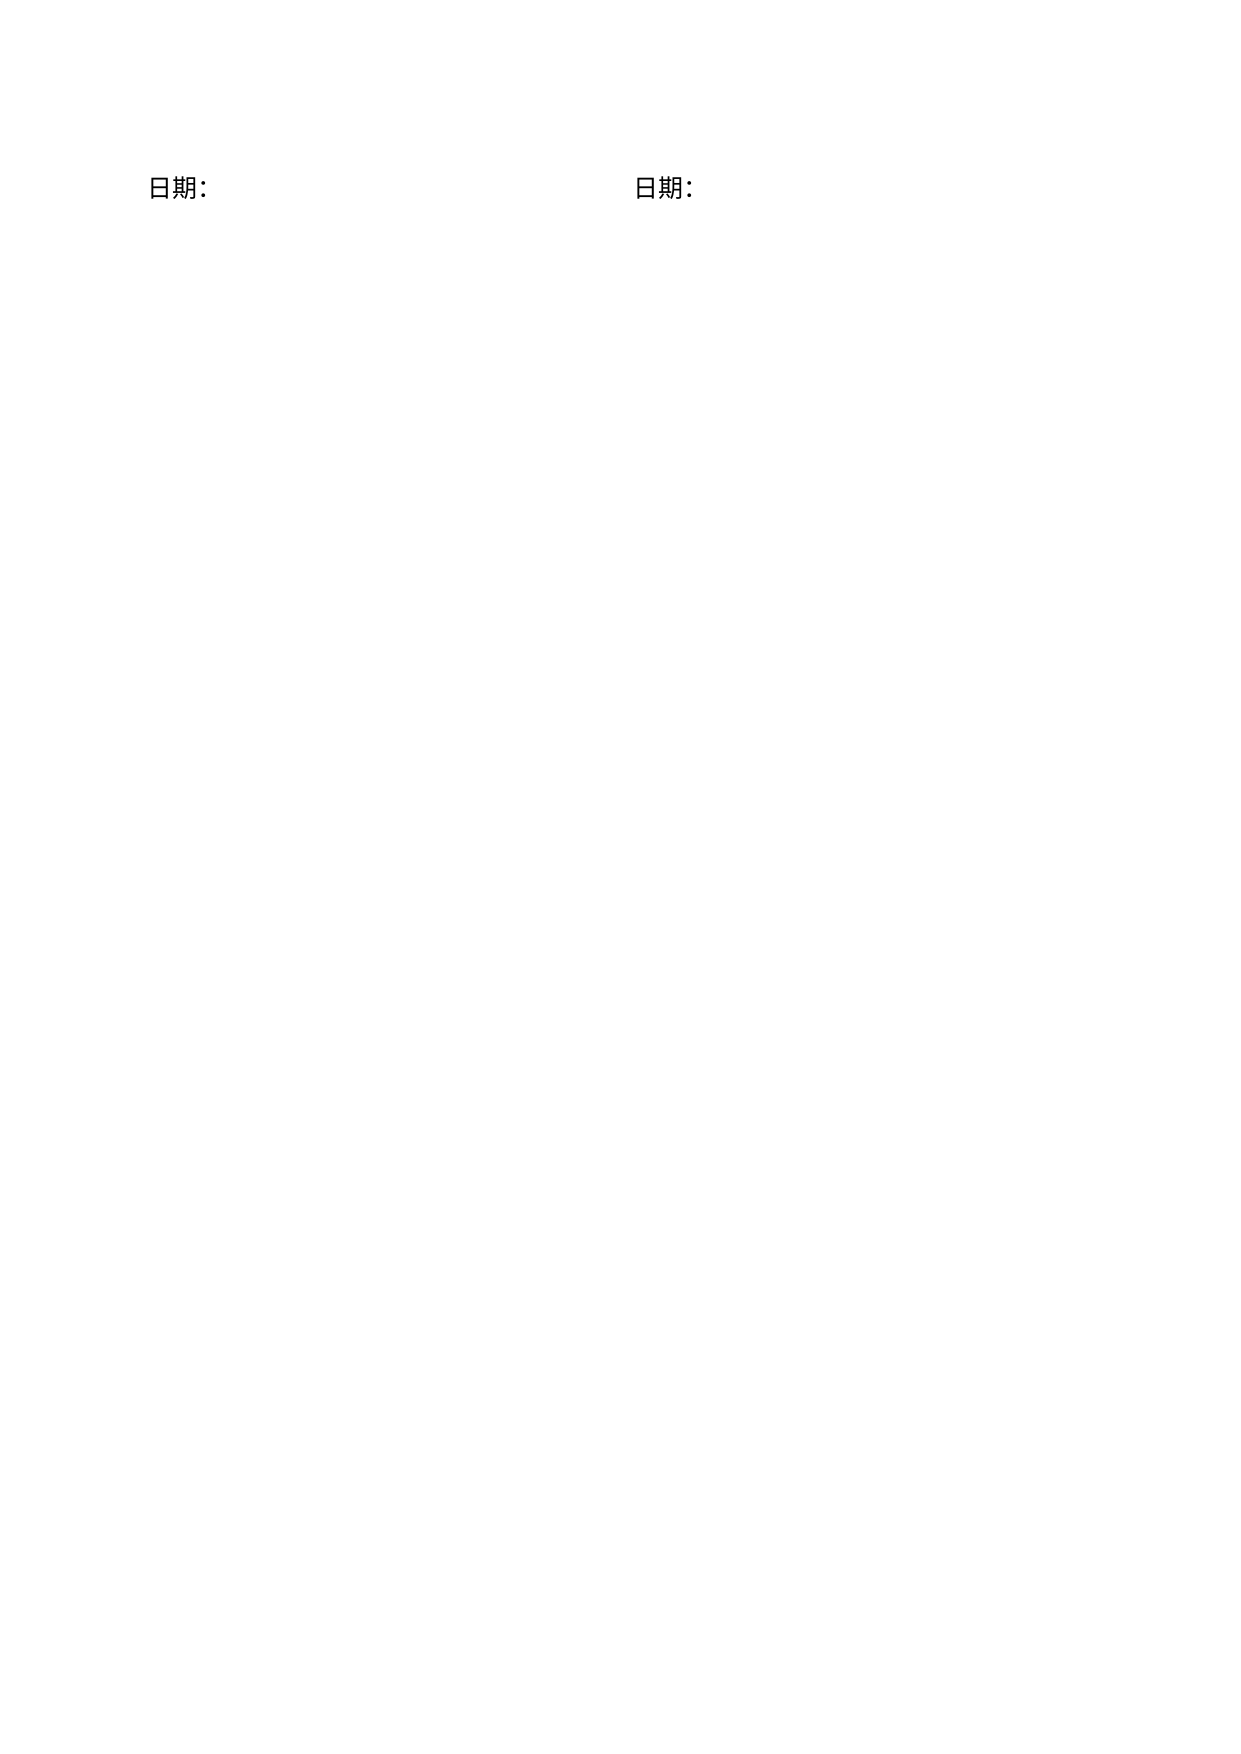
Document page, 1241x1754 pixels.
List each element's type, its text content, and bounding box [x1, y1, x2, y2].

table_cell 日期： [134, 162, 620, 224]
table_cell 日期： [620, 162, 1107, 224]
